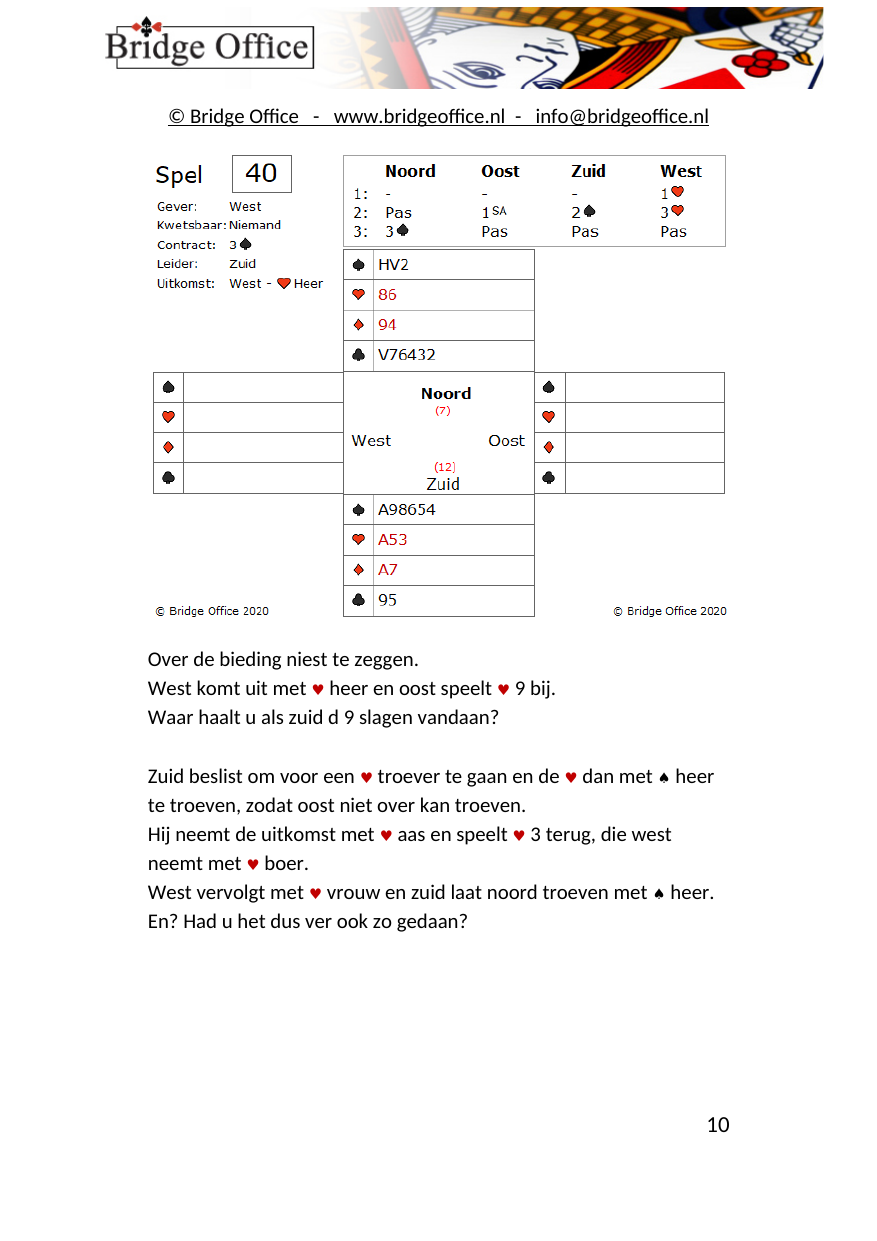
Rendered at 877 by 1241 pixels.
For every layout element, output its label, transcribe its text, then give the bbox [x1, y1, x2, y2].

picture [78, 7, 824, 89]
text Waar haalt u als zuid d 9 slagen vandaan? [148, 704, 729, 730]
text West komt uit met ♥ heer en oost speelt ♥ 9 bij. [148, 675, 729, 701]
text Zuid beslist om voor een ♥ troever te gaan en de ♥ dan met ♠ heer te troeven, zodat oost niet over kan troeven. [148, 763, 729, 817]
text Over de bieding niest te zeggen. [148, 646, 729, 672]
text Hij neemt de uitkomst met ♥ aas en speelt ♥ 3 terug, die west neemt met ♥ boer. [148, 821, 729, 876]
text West vervolgt met ♥ vrouw en zuid laat noord troeven met ♠ heer. [148, 879, 729, 905]
text En? Had u het dus ver ook zo gedaan? [148, 909, 729, 934]
picture [147, 147, 730, 622]
